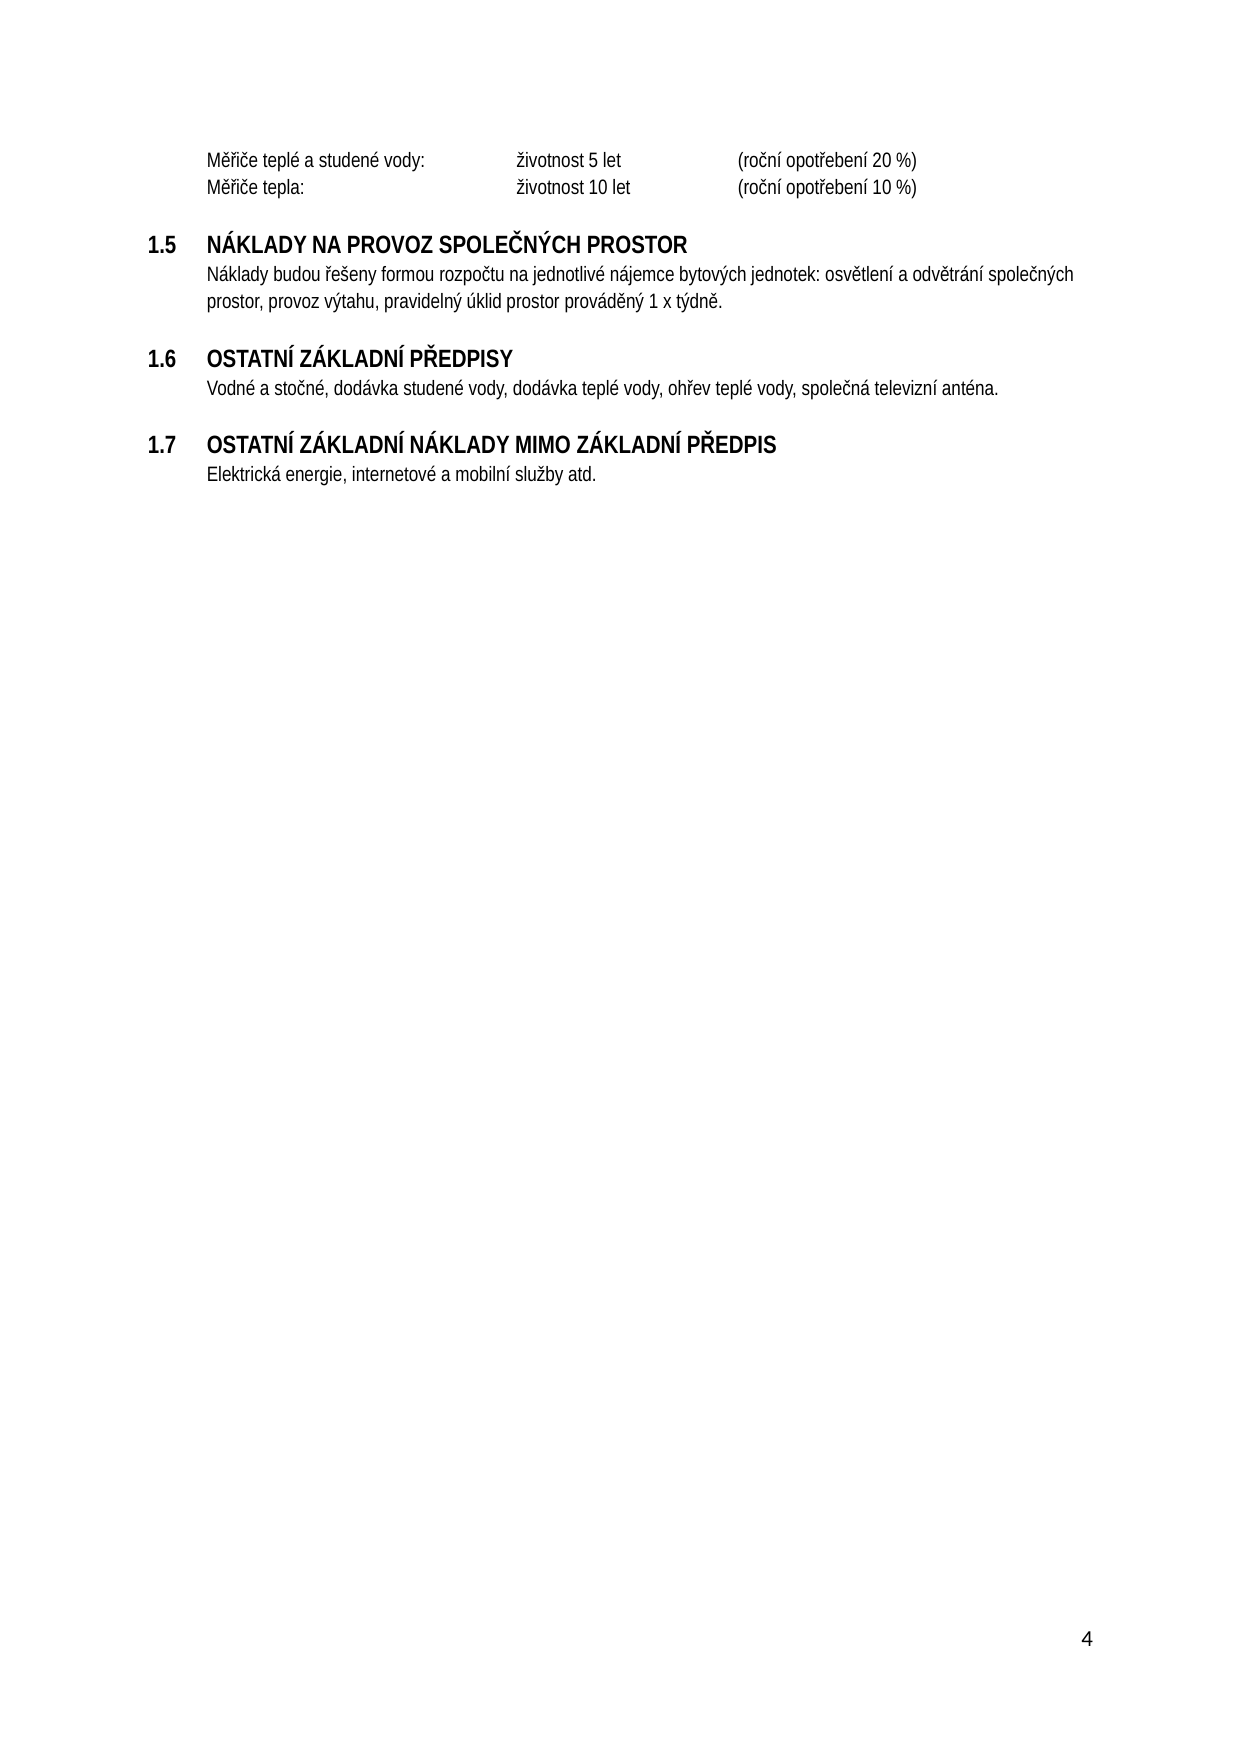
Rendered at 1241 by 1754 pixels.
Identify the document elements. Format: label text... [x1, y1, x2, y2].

text Vodné a stočné, dodávka studené vody, dodávka teplé vody, ohřev teplé vody, společná televizní anténa. [207, 376, 1093, 399]
text Elektrická energie, internetové a mobilní služby atd. [207, 462, 1093, 486]
text Měřiče tepla: životnost 10 let (roční opotřebení 10 %) [207, 175, 1093, 199]
text Náklady budou řešeny formou rozpočtu na jednotlivé nájemce bytových jednotek: osvětlení a odvětrání společných prostor, provoz výtahu, pravidelný úklid prostor prováděný 1 x týdně. [207, 262, 1093, 313]
list OSTATNÍ ZÁKLADNÍ PŘEDPISY [148, 344, 1093, 373]
list OSTATNÍ ZÁKLADNÍ NÁKLADY MIMO ZÁKLADNÍ PŘEDPIS [148, 431, 1093, 459]
list NÁKLADY NA PROVOZ SPOLEČNÝCH PROSTOR [148, 230, 1093, 259]
text Měřiče teplé a studené vody: životnost 5 let (roční opotřebení 20 %) [207, 148, 1093, 172]
